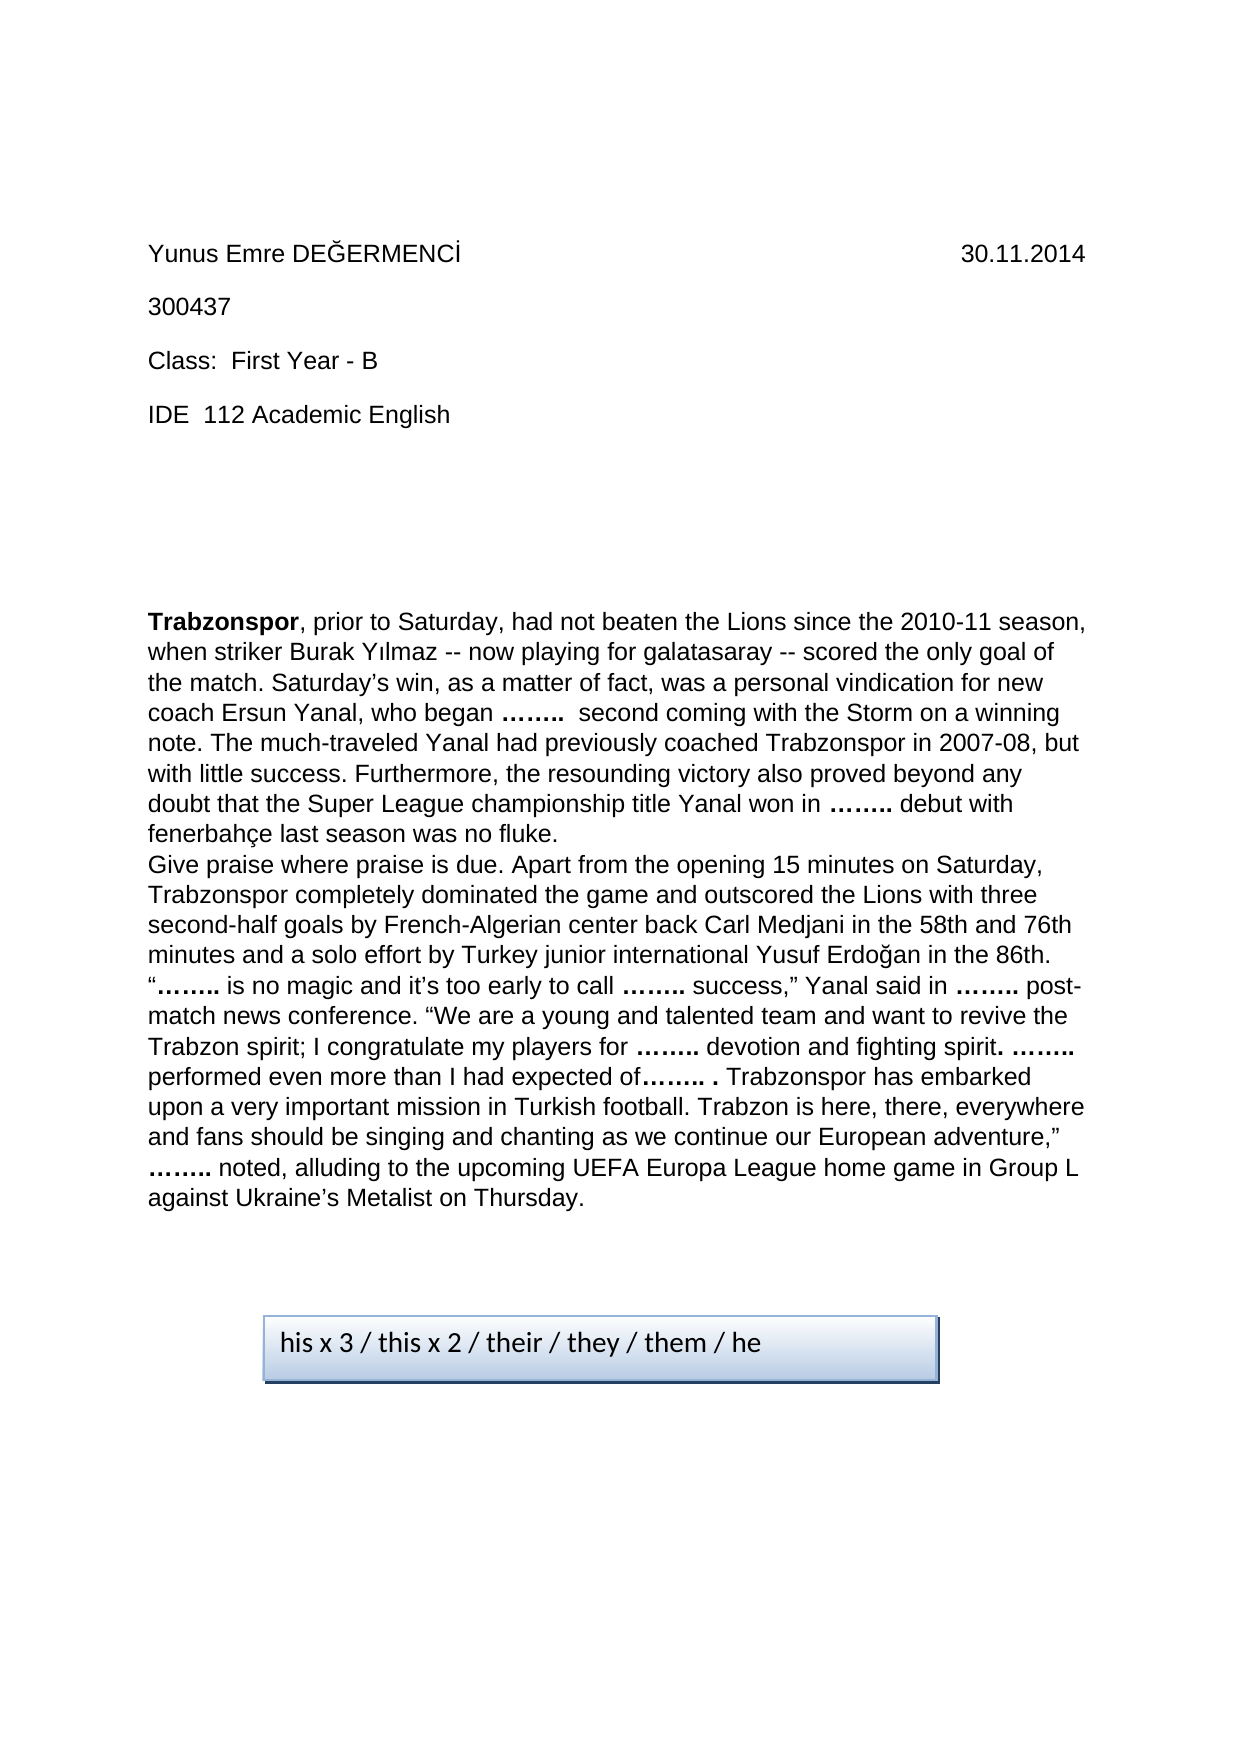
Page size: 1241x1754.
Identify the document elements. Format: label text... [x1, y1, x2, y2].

text Trabzonspor, prior to Saturday, had not beaten the Lions since the 2010-11 season, when striker Burak Yılmaz -- now playing for galatasaray -- scored the only goal of the match. Saturday’s win, as a matter of fact, was a personal vindication for new coach Ersun Yanal, who began …….. second coming with the Storm on a winning note. The much-traveled Yanal had previously coached Trabzonspor in 2007-08, but with little success. Furthermore, the resounding victory also proved beyond any doubt that the Super League championship title Yanal won in …….. debut with fenerbahçe last season was no fluke. [148, 606, 1093, 848]
text IDE 112 Academic English [148, 400, 1093, 429]
text Give praise where praise is due. Apart from the opening 15 minutes on Saturday, Trabzonspor completely dominated the game and outscored the Lions with three second-half goals by French-Algerian center back Carl Medjani in the 58th and 76th minutes and a solo effort by Turkey junior international Yusuf Erdoğan in the 86th. [148, 848, 1093, 969]
text 300437 [148, 292, 1093, 321]
text Yunus Emre DEĞERMENCİ 30.11.2014 [148, 238, 1093, 267]
text Class: First Year - B [148, 346, 1093, 375]
text “…….. is no magic and it’s too early to call …….. success,” Yanal said in …….. post-match news conference. “We are a young and talented team and want to revive the Trabzon spirit; I congratulate my players for …….. devotion and fighting spirit. …….. performed even more than I had expected of…….. . Trabzonspor has embarked upon a very important mission in Turkish football. Trabzon is here, there, everywhere and fans should be singing and chanting as we continue our European adventure,” …….. noted, alluding to the upcoming UEFA Europa League home game in Group L against Ukraine’s Metalist on Thursday. [148, 969, 1093, 1212]
